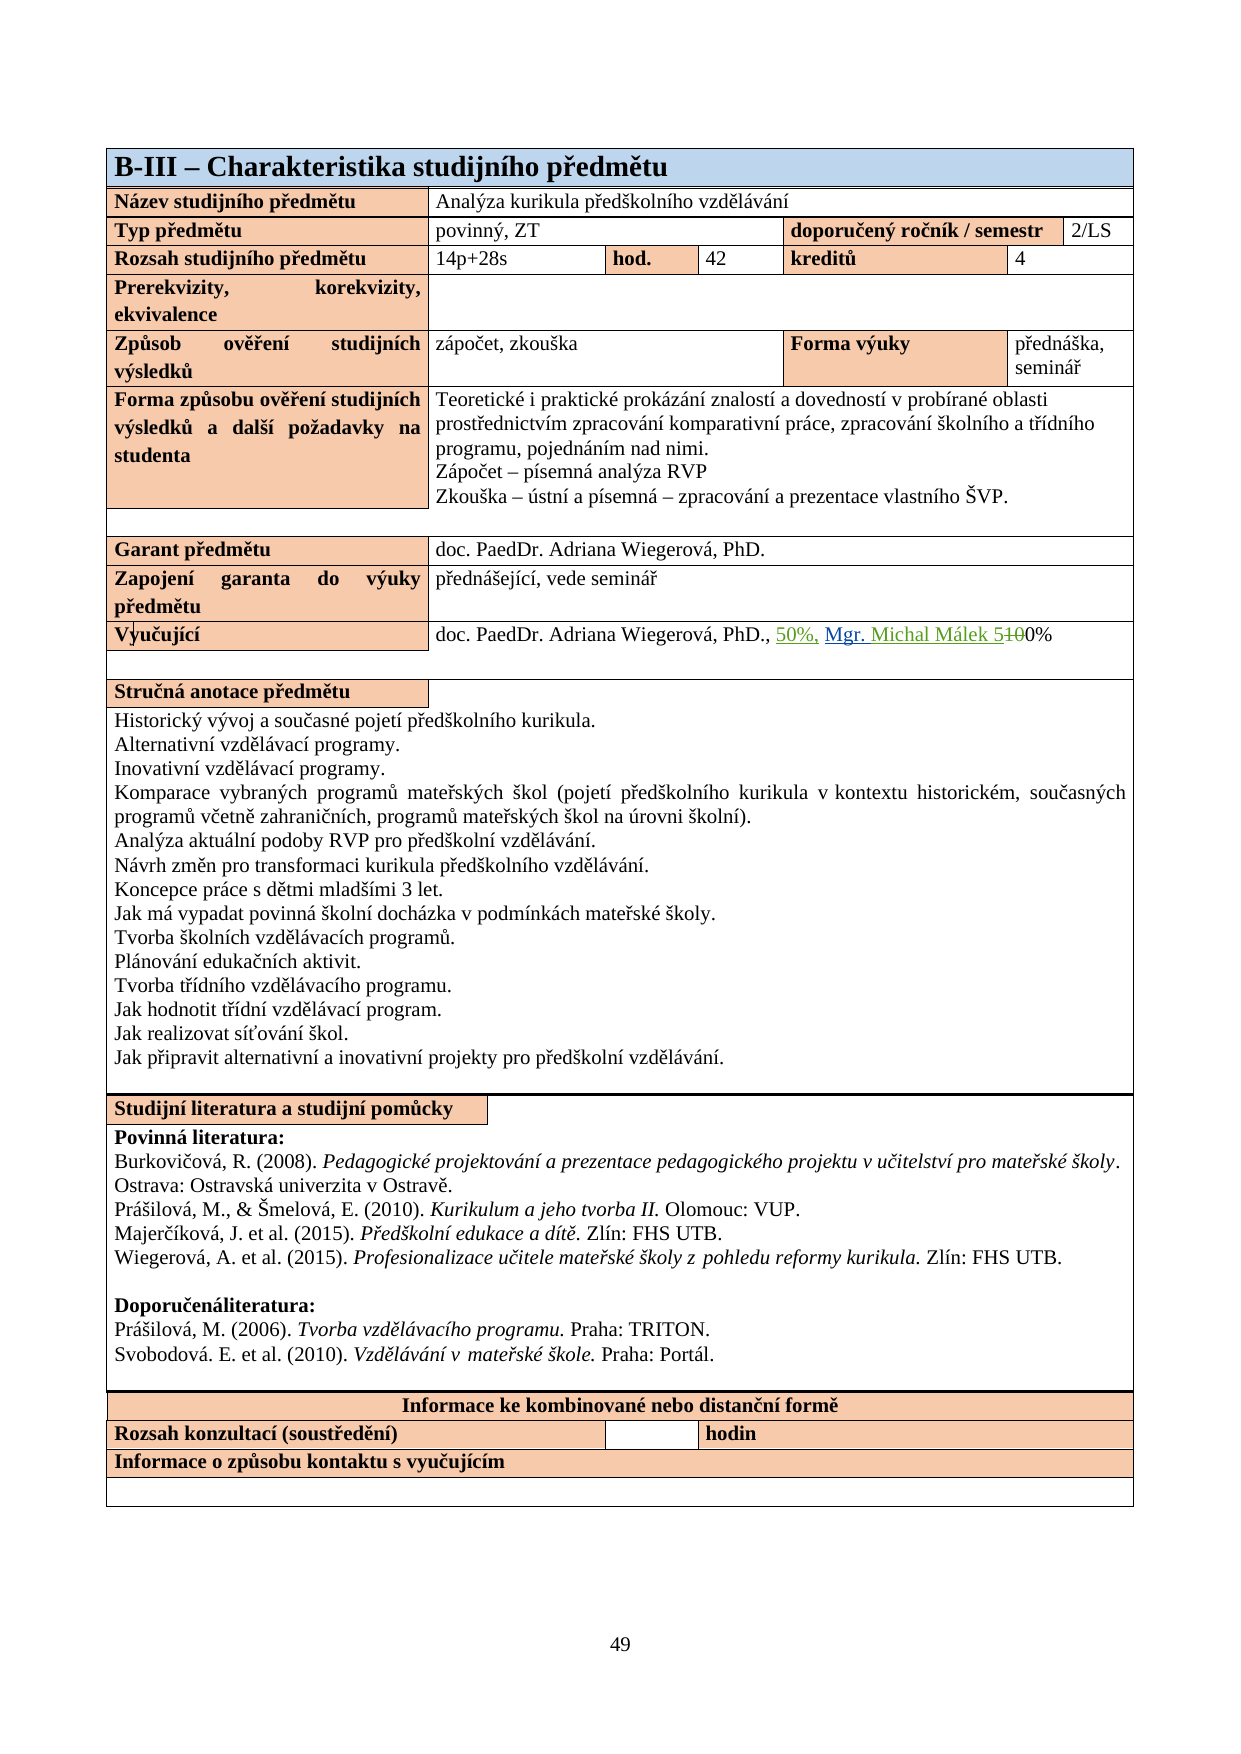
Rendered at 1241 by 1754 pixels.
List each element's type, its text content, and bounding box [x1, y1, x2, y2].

table_cell Forma výuky [784, 331, 1007, 386]
table_cell Garant předmětu [107, 537, 428, 565]
table_cell Informace o způsobu kontaktu s vyučujícím [107, 1450, 1133, 1477]
table_cell [606, 1421, 698, 1448]
table_cell Forma způsobu ověření studijních výsledků a další požadavky na studenta [107, 387, 428, 508]
table_cell 2/LS [1064, 218, 1133, 245]
table_cell hod. [606, 246, 698, 274]
table_cell [107, 1478, 1133, 1506]
table_cell Zapojení garanta do výuky předmětu [107, 566, 428, 621]
table_cell Typ předmětu [107, 218, 428, 245]
table_cell 4 [1008, 246, 1133, 274]
table_cell Vyučující [107, 622, 428, 650]
table_cell [429, 275, 1133, 330]
table_cell [429, 680, 1133, 707]
table_cell povinný, ZT [429, 218, 783, 245]
table_cell přednáška, seminář [1008, 331, 1133, 386]
table_cell Způsob ověření studijních výsledků [107, 331, 428, 386]
table_cell Teoretické i praktické prokázání znalostí a dovedností v probírané oblasti prostřednictvím zpracování komparativní práce, zpracování školního a třídního programu, pojednáním nad nimi. Zápočet – písemná analýza RVP Zkouška – ústní a písemná – zpracování a prezentace vlastního ŠVP. [429, 387, 1133, 508]
table_cell Historický vývoj a současné pojetí předškolního kurikula. Alternativní vzdělávací programy. Inovativní vzdělávací programy. Komparace vybraných programů mateřských škol (pojetí předškolního kurikula v kontextu historickém, současných programů včetně zahraničních, programů mateřských škol na úrovni školní). Analýza aktuální podoby RVP pro předškolní vzdělávání. Návrh změn pro transformaci kurikula předškolního vzdělávání. Koncepce práce s dětmi mladšími 3 let. Jak má vypadat povinná školní docházka v podmínkách mateřské školy. Tvorba školních vzdělávacích programů. Plánování edukačních aktivit. Tvorba třídního vzdělávacího programu. Jak hodnotit třídní vzdělávací program. Jak realizovat síťování škol. Jak připravit alternativní a inovativní projekty pro předškolní vzdělávání. [107, 707, 1133, 1093]
table_cell [107, 650, 1133, 678]
table_cell Prerekvizity, korekvizity, ekvivalence [107, 275, 428, 330]
table_cell kreditů [784, 246, 1007, 274]
table_cell Rozsah studijního předmětu [107, 246, 428, 274]
table_cell doc. PaedDr. Adriana Wiegerová, PhD. [429, 537, 1133, 565]
table_cell Stručná anotace předmětu [107, 680, 428, 707]
table_cell Analýza kurikula předškolního vzdělávání [429, 189, 1133, 216]
table_cell doc. PaedDr. Adriana Wiegerová, PhD., 0% [429, 622, 1133, 650]
table_cell Název studijního předmětu [107, 189, 428, 216]
table_cell Informace ke kombinované nebo distanční formě [108, 1393, 1133, 1420]
table_cell [488, 1096, 1133, 1124]
table_cell hodin [699, 1421, 1133, 1448]
table_cell [107, 508, 1133, 536]
table_cell Rozsah konzultací (soustředění) [107, 1421, 605, 1448]
table_cell Povinná literatura: Burkovičová, R. (2008). Pedagogické projektování a prezentace pedagogického projektu v učitelství pro mateřské školy. Ostrava: Ostravská univerzita v Ostravě. Prášilová, M., & Šmelová, E. (2010). Kurikulum a jeho tvorba II. Olomouc: VUP. Majerčíková, J. et al. (2015). Předškolní edukace a dítě. Zlín: FHS UTB. Wiegerová, A. et al. (2015). Profesionalizace učitele mateřské školy z pohledu reformy kurikula. Zlín: FHS UTB. Doporučenáliteratura: Prášilová, M. (2006). Tvorba vzdělávacího programu. Praha: TRITON. Svobodová. E. et al. (2010). Vzdělávání v mateřské škole. Praha: Portál. [107, 1124, 1133, 1389]
table_cell Studijní literatura a studijní pomůcky [107, 1096, 487, 1124]
table_cell přednášející, vede seminář [429, 566, 1133, 621]
table_cell 42 [699, 246, 783, 274]
table_cell zápočet, zkouška [429, 331, 783, 386]
table_header B-III – Charakteristika studijního předmětu [107, 149, 1133, 186]
table_cell 14p+28s [429, 246, 605, 274]
table_cell doporučený ročník / semestr [784, 218, 1063, 245]
